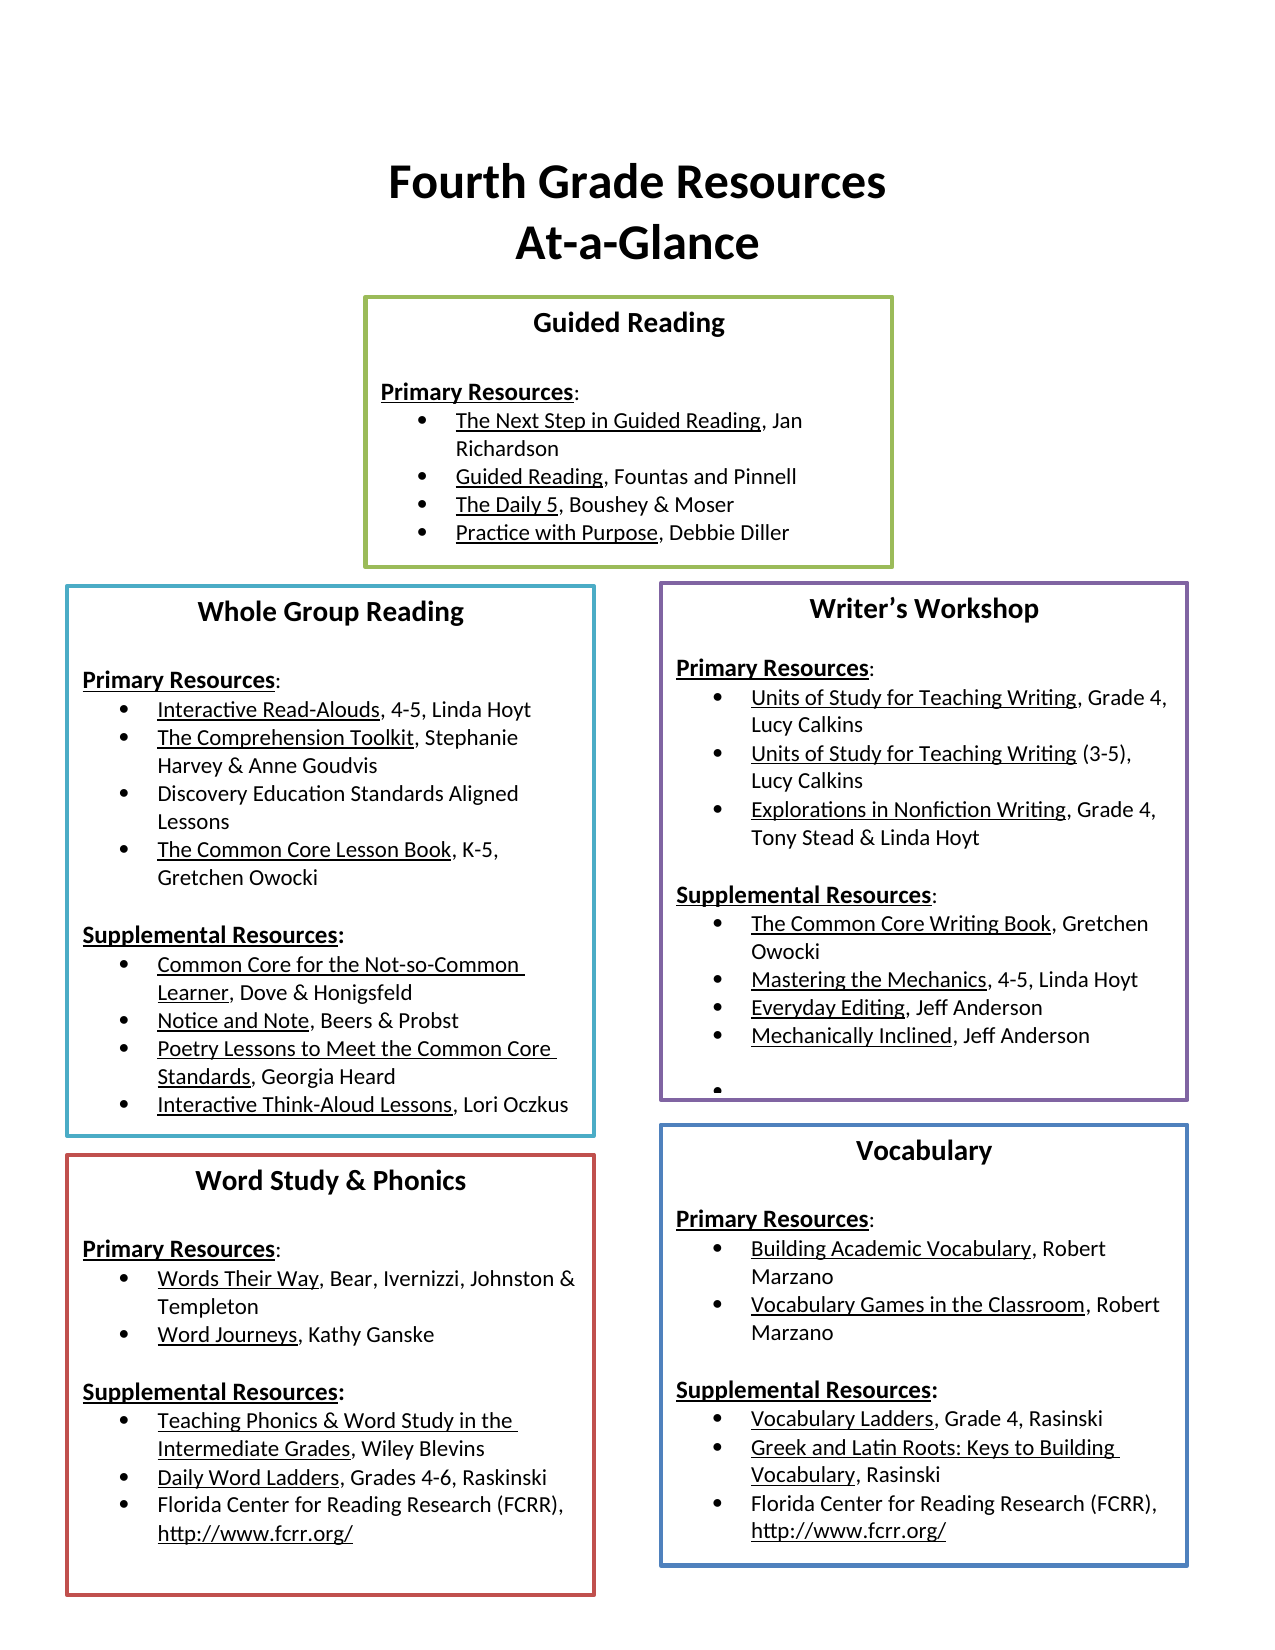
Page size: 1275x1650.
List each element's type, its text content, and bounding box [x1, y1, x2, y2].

text At-a-Glance [150, 211, 1125, 272]
text Fourth Grade Resources [150, 150, 1125, 211]
